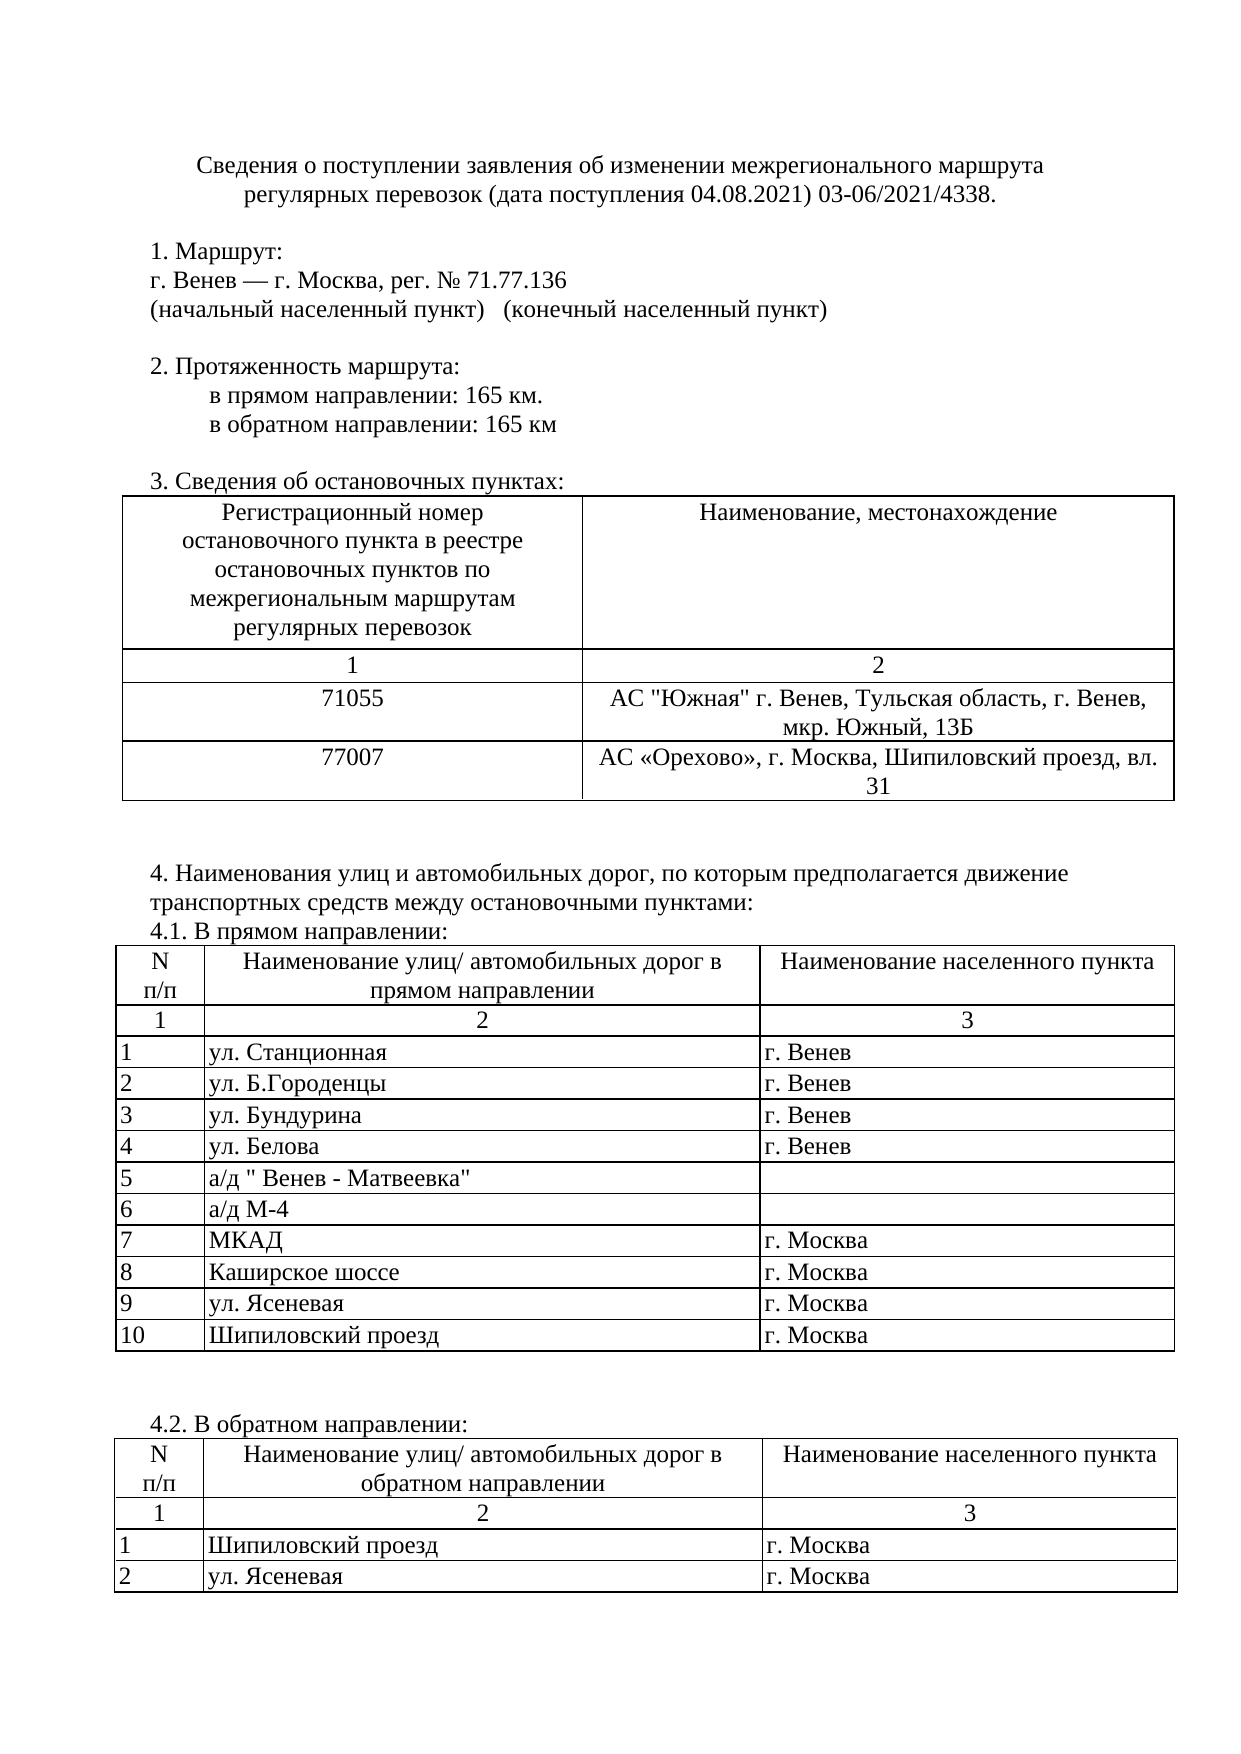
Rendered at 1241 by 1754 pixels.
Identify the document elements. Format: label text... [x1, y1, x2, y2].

table_cell МКАД [205, 1226, 759, 1256]
table_cell 2 [117, 1068, 204, 1098]
table_cell 6 [117, 1194, 204, 1224]
text 1. Маршрут: [150, 236, 1090, 265]
table_cell 71055 [123, 683, 582, 740]
table_cell 2 [205, 1006, 759, 1035]
table_header Наименование улиц/ автомобильных дорог в обратном направлении [204, 1439, 762, 1497]
table_header N п/п [117, 946, 204, 1004]
table_cell ул. Бундурина [205, 1100, 759, 1130]
table_cell г. Москва [761, 1320, 1174, 1350]
table_cell г. Москва [763, 1528, 1177, 1560]
table_cell г. Венев [761, 1131, 1174, 1161]
table_cell г. Москва [763, 1560, 1177, 1591]
table_cell АС «Орехово», г. Москва, Шипиловский проезд, вл. 31 [583, 742, 1173, 799]
table_cell АС "Южная" г. Венев, Тульская область, г. Венев, мкр. Южный, 13Б [583, 683, 1173, 740]
table_cell [761, 1194, 1174, 1224]
text Сведения о поступлении заявления об изменении межрегионального маршрута регулярных перевозок (дата поступления 04.08.2021) 03-06/2021/4338. [150, 150, 1090, 207]
table_cell 3 [761, 1006, 1174, 1035]
table_cell ул. Белова [205, 1131, 759, 1161]
table_cell Шипиловский проезд [205, 1320, 759, 1350]
table_cell 1 [115, 1529, 203, 1560]
table_cell 5 [117, 1163, 204, 1193]
table_cell 7 [117, 1226, 204, 1256]
table_cell 2 [583, 650, 1173, 681]
text г. Венев — г. Москва, рег. № 71.77.136 [150, 265, 1090, 294]
table_cell 4 [117, 1131, 204, 1161]
table_cell ул. Б.Городенцы [205, 1068, 759, 1098]
table_cell ул. Станционная [205, 1037, 759, 1067]
table_cell 1 [123, 650, 582, 681]
table_cell 3 [763, 1497, 1177, 1528]
table_cell г. Венев [761, 1037, 1174, 1067]
table_cell 77007 [123, 742, 582, 799]
text 2. Протяженность маршрута: [150, 351, 1090, 380]
table_cell г. Венев [761, 1100, 1174, 1130]
table_cell 1 [115, 1498, 203, 1528]
text в прямом направлении: 165 км. [150, 380, 1090, 409]
table_cell ул. Ясеневая [205, 1289, 759, 1318]
text в обратном направлении: 165 км [150, 409, 1090, 437]
table_header N п/п [115, 1439, 203, 1497]
table_cell г. Венев [761, 1068, 1174, 1098]
table_header Наименование населенного пункта [761, 946, 1174, 1004]
table_cell 9 [117, 1289, 204, 1318]
text 4. Наименования улиц и автомобильных дорог, по которым предполагается движение транспортных средств между остановочными пунктами: [150, 858, 1090, 916]
text 4.2. В обратном направлении: [150, 1409, 1090, 1438]
table_cell 2 [115, 1561, 203, 1591]
table_cell 1 [117, 1037, 204, 1067]
table_cell Шипиловский проезд [204, 1530, 762, 1560]
table_cell 10 [117, 1320, 204, 1350]
table_cell г. Москва [761, 1257, 1174, 1287]
table_cell 3 [117, 1100, 204, 1130]
table_cell ул. Ясеневая [204, 1561, 762, 1591]
table_cell [761, 1163, 1174, 1193]
table_cell 8 [117, 1257, 204, 1287]
table_cell 2 [204, 1498, 762, 1528]
table_cell а/д " Венев - Матвеевка" [205, 1163, 759, 1193]
table_cell 1 [117, 1006, 204, 1035]
text 4.1. В прямом направлении: [150, 916, 1090, 945]
table_header Наименование улиц/ автомобильных дорог в прямом направлении [205, 946, 759, 1004]
table_cell Каширское шоссе [205, 1257, 759, 1287]
table_header Регистрационный номер остановочного пункта в реестре остановочных пунктов по межрегиональным маршрутам регулярных перевозок [123, 497, 582, 648]
table_header Наименование, местонахождение [583, 497, 1173, 648]
table_header Наименование населенного пункта [763, 1439, 1177, 1497]
text (начальный населенный пункт) (конечный населенный пункт) [150, 294, 1090, 322]
text 3. Сведения об остановочных пунктах: [150, 466, 1090, 495]
table_cell г. Москва [761, 1226, 1174, 1256]
table_cell а/д М-4 [205, 1194, 759, 1224]
table_cell г. Москва [761, 1289, 1174, 1318]
